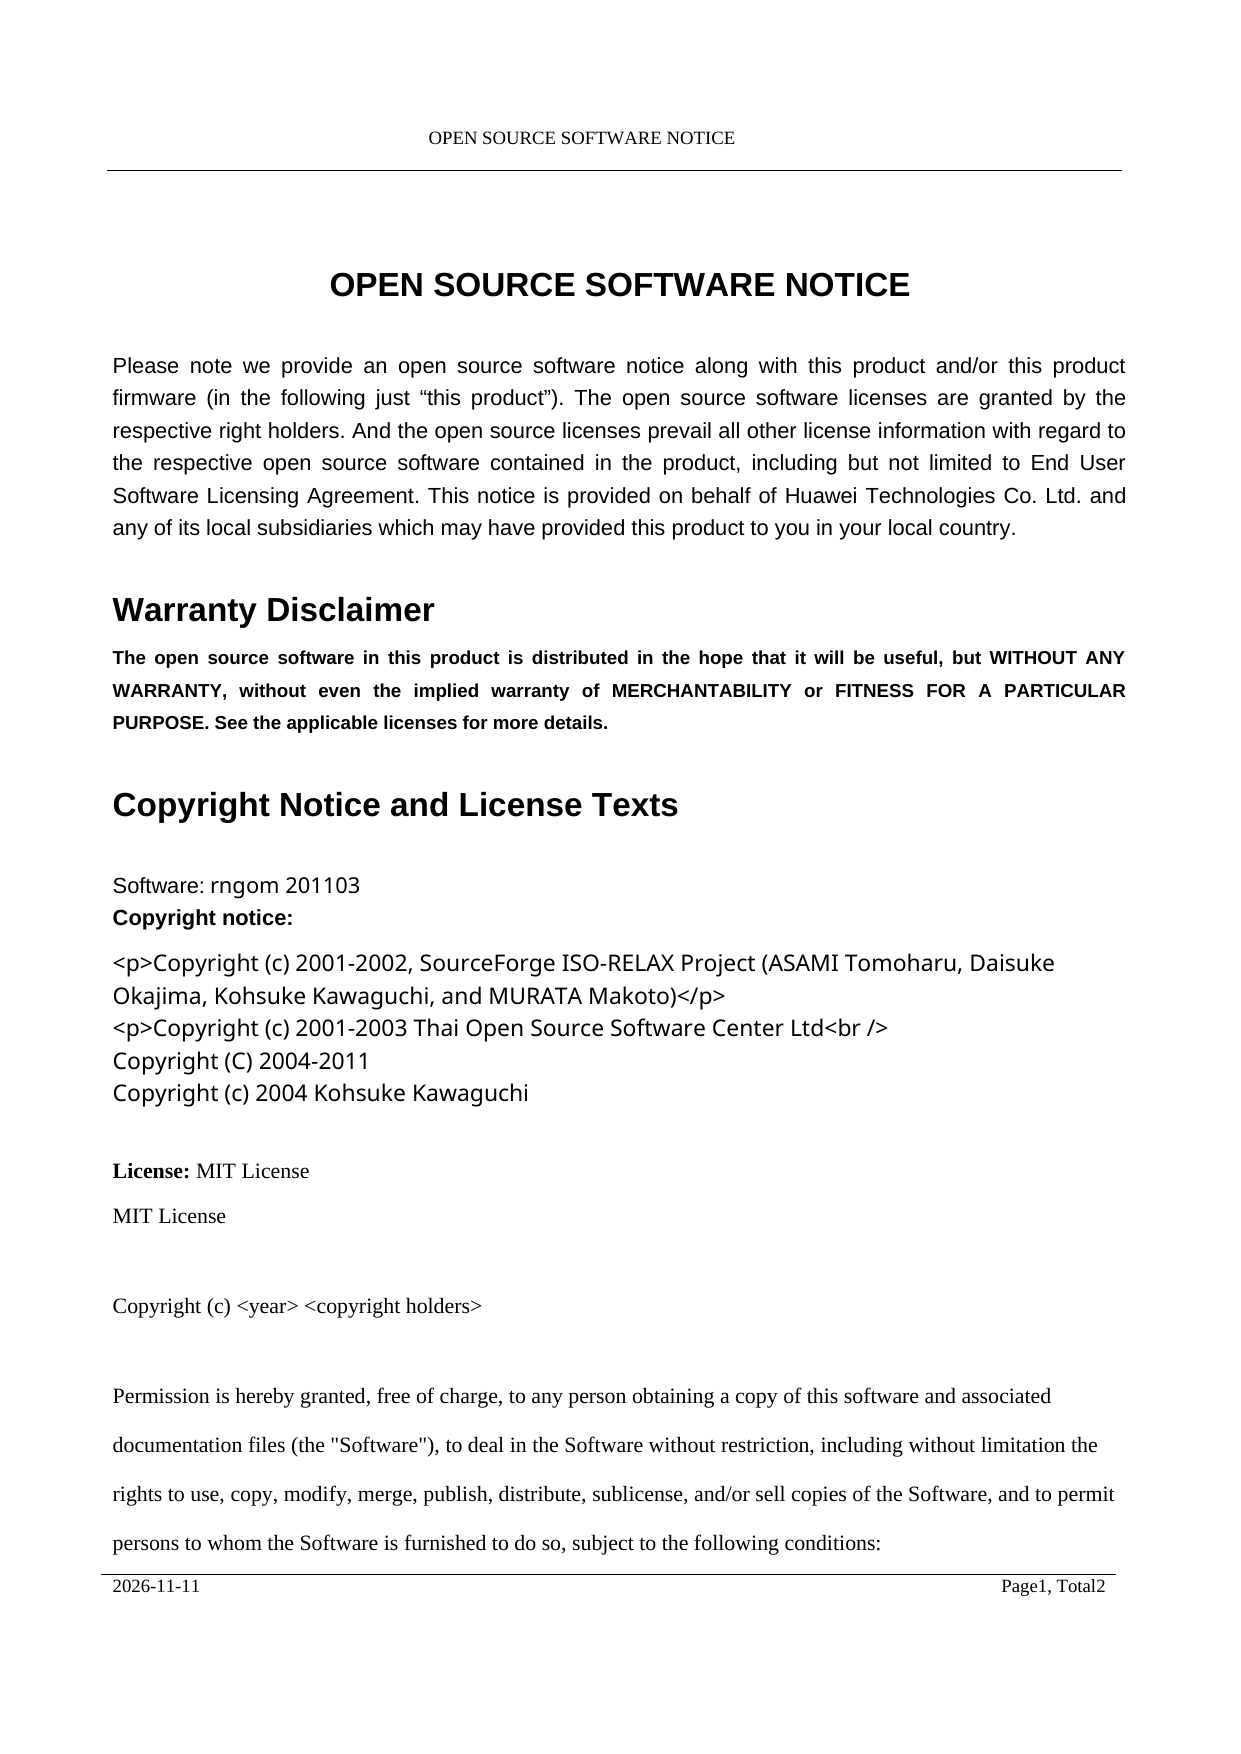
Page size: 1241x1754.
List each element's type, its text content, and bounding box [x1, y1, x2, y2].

text OPEN SOURCE SOFTWARE NOTICE [112, 251, 1128, 316]
text Permission is hereby granted, free of charge, to any person obtaining a copy of this software and associated documentation files (the "Software"), to deal in the Software without restriction, including without limitation the rights to use, copy, modify, merge, publish, distribute, sublicense, and/or sell copies of the Software, and to permit persons to whom the Software is furnished to do so, subject to the following conditions: [112, 1380, 1128, 1558]
text <p>Copyright (c) 2001-2003 Thai Open Source Software Center Ltd<br /> [112, 1012, 1128, 1044]
text Copyright (c) 2004 Kohsuke Kawaguchi [112, 1077, 1128, 1109]
text <p>Copyright (c) 2001-2002, SourceForge ISO-RELAX Project (ASAMI Tomoharu, Daisuke Okajima, Kohsuke Kawaguchi, and MURATA Makoto)</p> [112, 947, 1128, 1012]
text Please note we provide an open source software notice along with this product and/or this product firmware (in the following just “this product”). The open source software licenses are granted by the respective right holders. And the open source licenses prevail all other license information with regard to the respective open source software contained in the product, including but not limited to End User Software Licensing Agreement. This notice is provided on behalf of Huawei Technologies Co. Ltd. and any of its local subsidiaries which may have provided this product to you in your local country. [112, 349, 1128, 544]
text Software: rngom 201103 [112, 869, 1128, 901]
text Copyright Notice and License Texts [112, 771, 1128, 836]
text Copyright (c) <year> <copyright holders> [112, 1289, 1128, 1322]
text License: MIT License [112, 1154, 1128, 1187]
text Copyright notice: [112, 901, 1128, 934]
text Warranty Disclaimer [112, 576, 1128, 641]
text Copyright (C) 2004-2011 [112, 1044, 1128, 1077]
text MIT License [112, 1199, 1128, 1232]
text The open source software in this product is distributed in the hope that it will be useful, but WITHOUT ANY WARRANTY, without even the implied warranty of MERCHANTABILITY or FITNESS FOR A PARTICULAR PURPOSE. See the applicable licenses for more details. [112, 641, 1128, 739]
